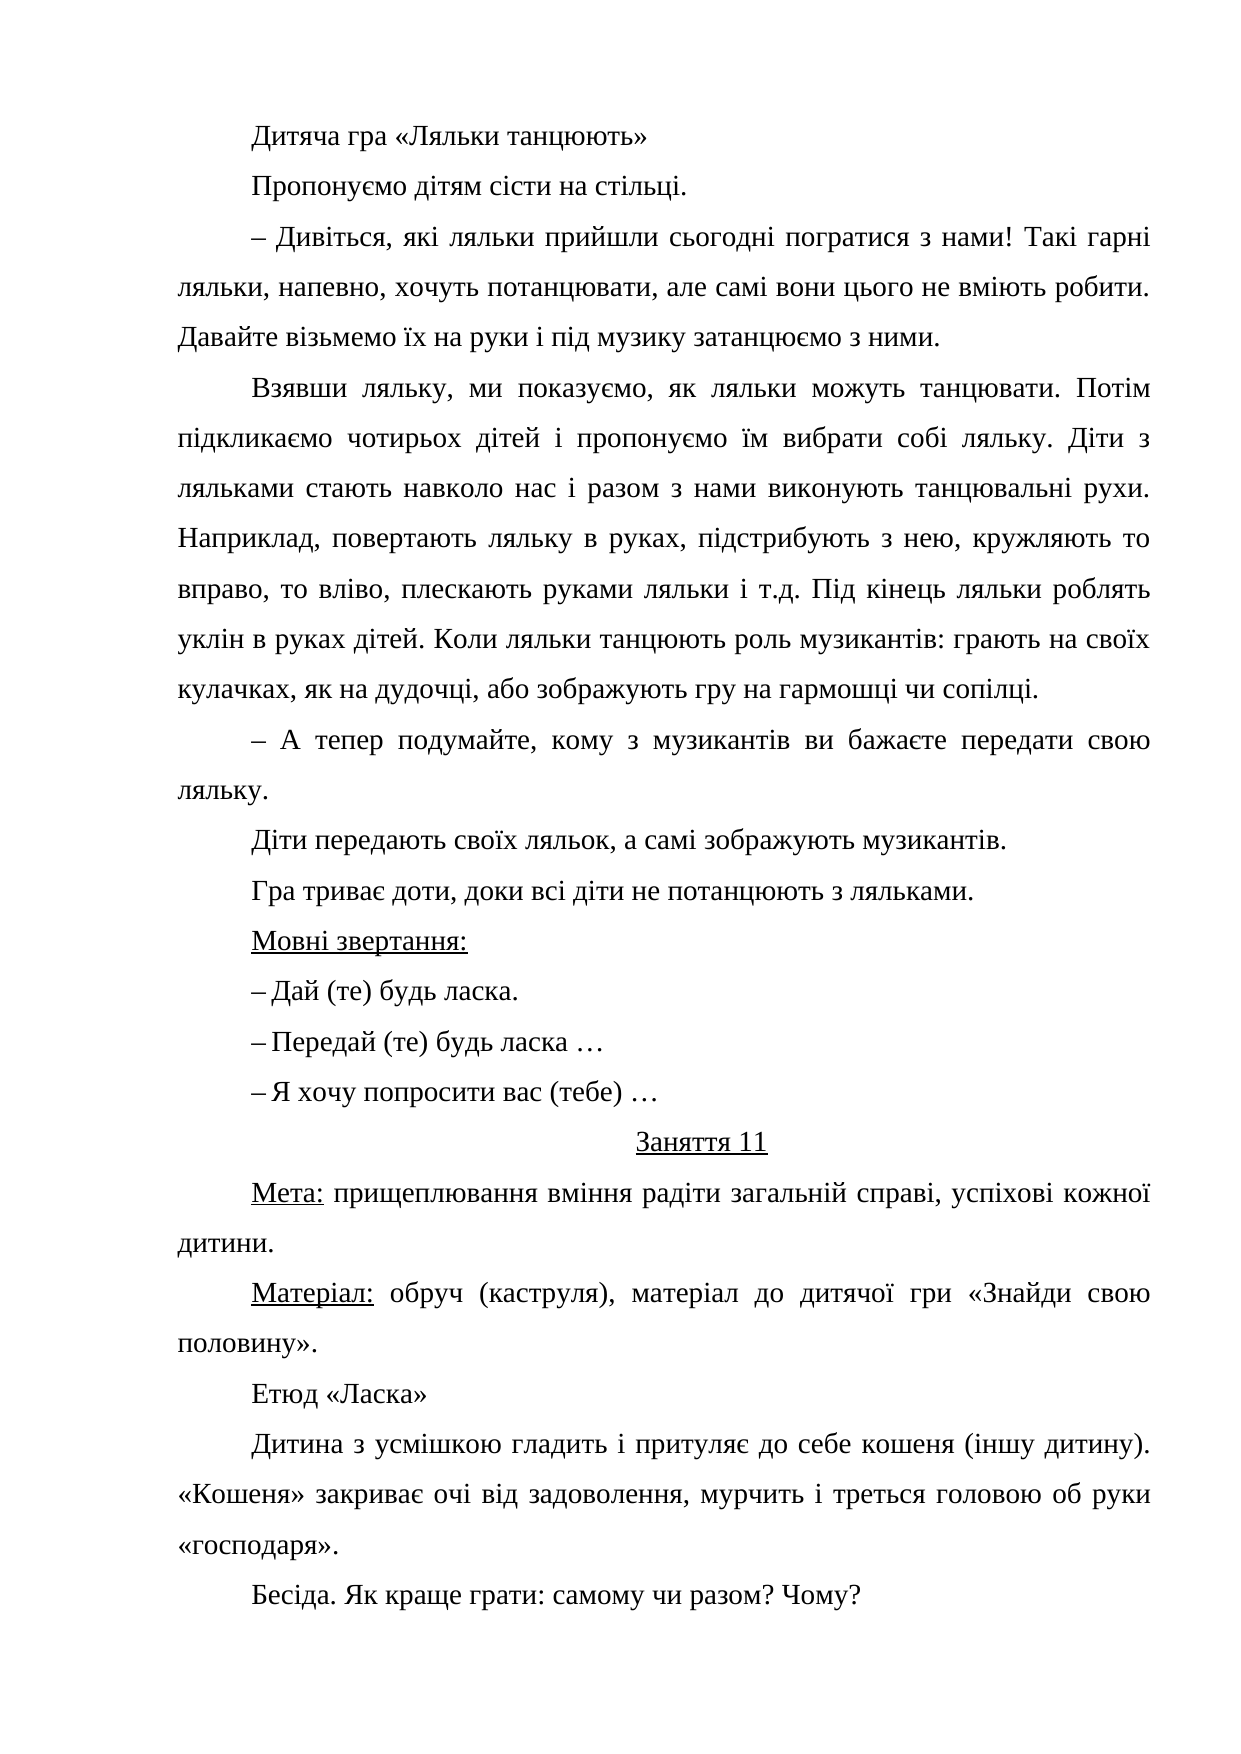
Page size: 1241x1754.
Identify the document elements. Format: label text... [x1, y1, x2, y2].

text Мета: прищеплювання вміння радіти загальній справі, успіхові кожної дитини. [177, 1175, 1152, 1258]
text Взявши ляльку, ми показуємо, як ляльки можуть танцювати. Потім підкликаємо чотирьох дітей і пропонуємо їм вибрати собі ляльку. Діти з ляльками стають навколо нас і разом з нами виконують танцювальні рухи. Наприклад, повертають ляльку в руках, підстрибують з нею, кружляють то вправо, то вліво, плескають руками ляльки і т.д. Під кінець ляльки роблять уклін в руках дітей. Коли ляльки танцюють роль музикантів: грають на своїх кулачках, як на дудочці, або зображують гру на гармошці чи сопілці. [177, 370, 1152, 705]
text – А тепер подумайте, кому з музикантів ви бажаєте передати свою ляльку. [177, 722, 1152, 806]
text Заняття 11 [177, 1124, 1152, 1158]
list Передай (те) будь ласка … [177, 1024, 1152, 1057]
text Пропонуємо дітям сісти на стільці. [177, 168, 1152, 202]
list Дай (те) будь ласка. [177, 973, 1152, 1007]
text Дитина з усмішкою гладить і притуляє до себе кошеня (іншу дитину). «Кошеня» закриває очі від задоволення, мурчить і треться головою об руки «господаря». [177, 1426, 1152, 1560]
text Діти передають своїх ляльок, а самі зображують музикантів. [177, 822, 1152, 856]
text Гра триває доти, доки всі діти не потанцюють з ляльками. [177, 873, 1152, 906]
list Я хочу попросити вас (тебе) … [177, 1074, 1152, 1108]
text Бесіда. Як краще грати: самому чи разом? Чому? [177, 1577, 1152, 1611]
text Етюд «Ласка» [177, 1376, 1152, 1409]
text Дитяча гра «Ляльки танцюють» [177, 118, 1152, 152]
text – Дивіться, які ляльки прийшли сьогодні погратися з нами! Такі гарні ляльки, напевно, хочуть потанцювати, але самі вони цього не вміють робити. Давайте візьмемо їх на руки і під музику затанцюємо з ними. [177, 219, 1152, 353]
text Матеріал: обруч (каструля), матеріал до дитячої гри «Знайди свою половину». [177, 1275, 1152, 1359]
text Мовні звертання: [177, 923, 1152, 957]
